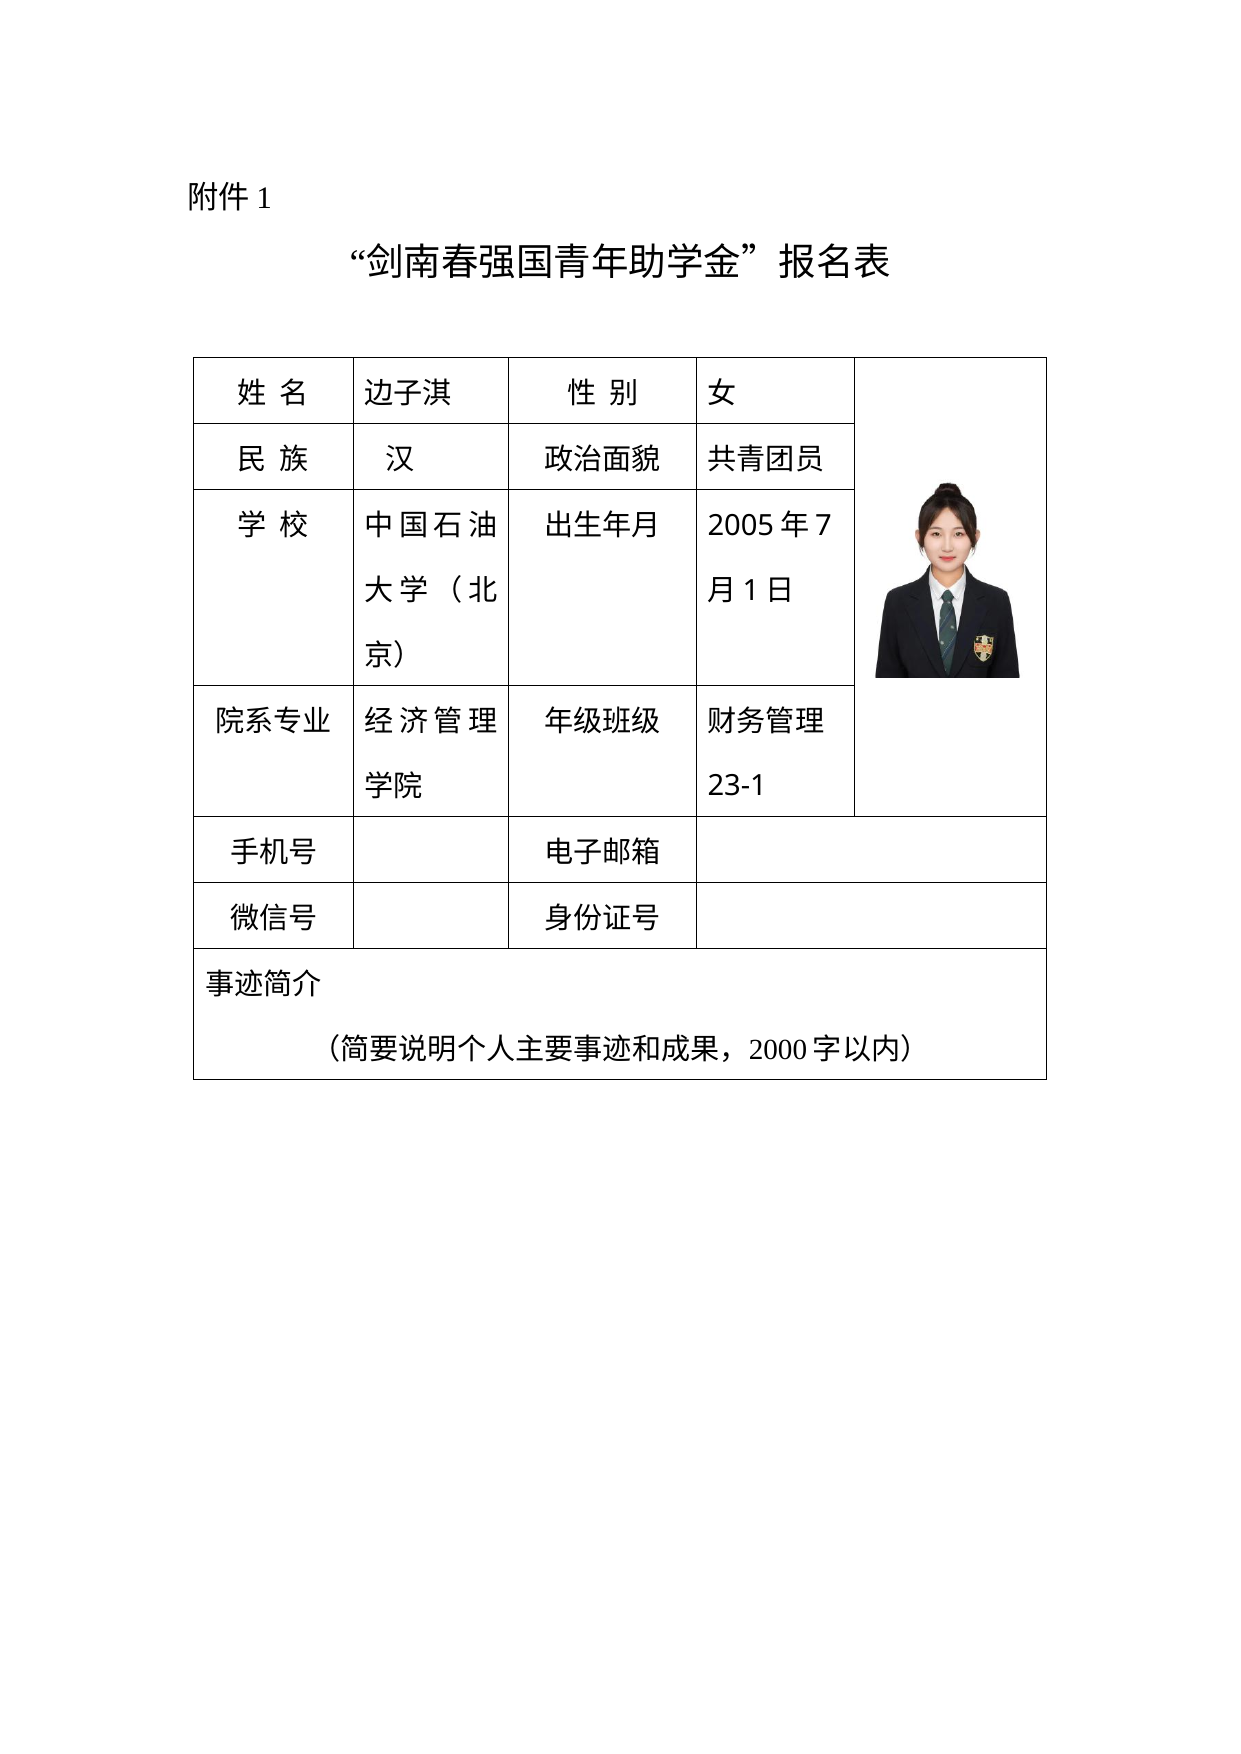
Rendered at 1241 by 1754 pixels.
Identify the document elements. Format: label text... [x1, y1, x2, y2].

table_cell 手机号 [194, 817, 353, 882]
table_cell [697, 817, 1046, 882]
table_header 性 别 [509, 358, 696, 423]
table_cell 年级班级 [509, 686, 696, 816]
table_cell 院系专业 [194, 686, 353, 816]
table_cell [697, 883, 1046, 948]
table_cell 学 校 [194, 490, 353, 685]
table_cell 共青团员 [697, 424, 854, 489]
table_cell 中国石油大学（北京） [354, 490, 508, 685]
table_header [855, 358, 1046, 816]
table_cell 出生年月 [509, 490, 696, 685]
table_cell 汉 [354, 424, 508, 489]
table_cell 经济管理学院 [354, 686, 508, 816]
table_cell 事迹简介 （简要说明个人主要事迹和成果，2000字以内） [194, 949, 1046, 1079]
table_cell 身份证号 [509, 883, 696, 948]
table_cell 民 族 [194, 424, 353, 489]
table_header 边子淇 [354, 358, 508, 423]
table_cell [354, 817, 508, 882]
text 附件1 [187, 162, 1053, 227]
table_cell 2005年7月1日 [697, 490, 854, 685]
text “剑南春强国青年助学金”报名表 [187, 227, 1053, 292]
table_cell 政治面貌 [509, 424, 696, 489]
table_cell 微信号 [194, 883, 353, 948]
table_cell 电子邮箱 [509, 817, 696, 882]
table_header 女 [697, 358, 854, 423]
picture [865, 473, 1029, 678]
table_header 姓 名 [194, 358, 353, 423]
table_cell [354, 883, 508, 948]
table_cell 财务管理23-1 [697, 686, 854, 816]
